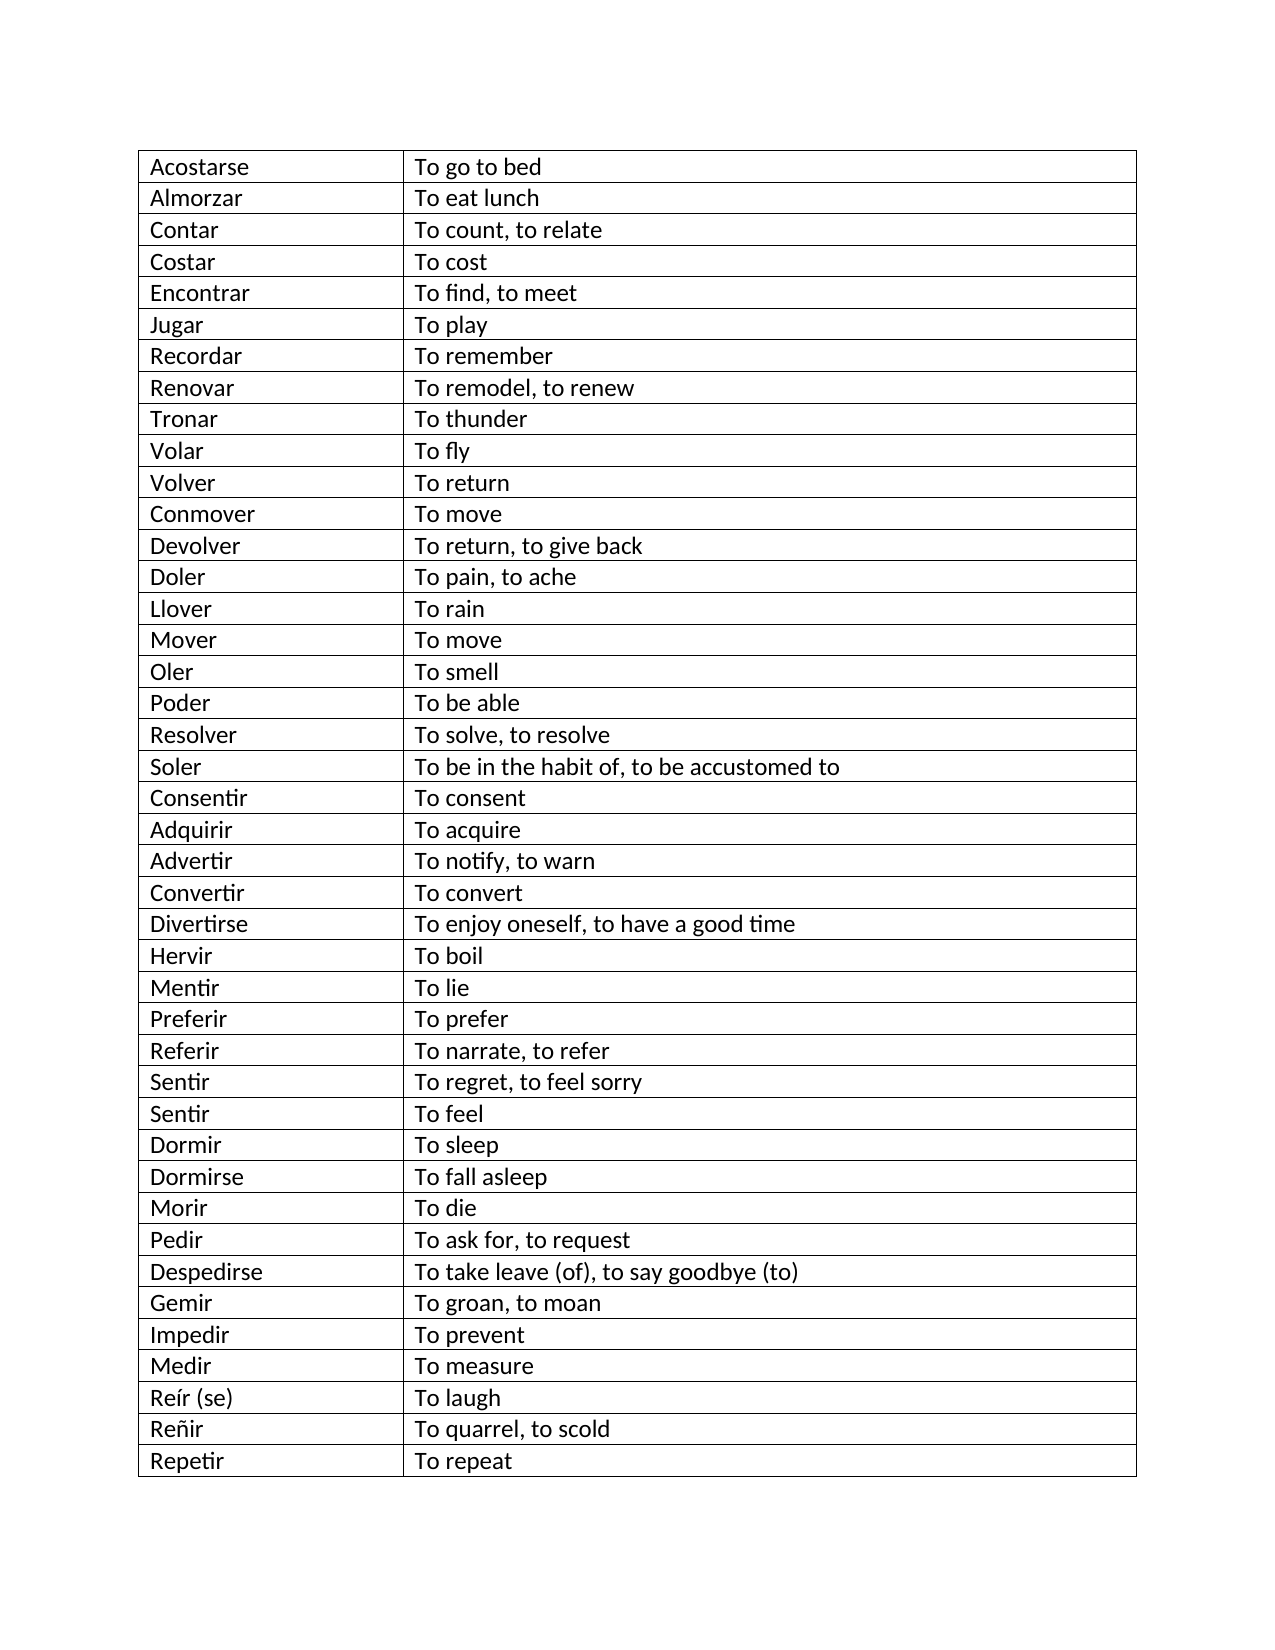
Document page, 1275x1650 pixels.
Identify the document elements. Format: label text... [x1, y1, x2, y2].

table_cell To move [404, 625, 1136, 655]
table_cell To repeat [404, 1445, 1136, 1476]
table_cell Reñir [139, 1414, 403, 1444]
table_cell To feel [404, 1098, 1136, 1128]
table_cell To boil [404, 940, 1136, 971]
table_cell To convert [404, 877, 1136, 907]
table_cell To find, to meet [404, 277, 1136, 308]
table_cell To acquire [404, 814, 1136, 844]
table_cell Recordar [139, 340, 403, 371]
table_cell To measure [404, 1350, 1136, 1381]
table_cell Resolver [139, 719, 403, 750]
table_cell To groan, to moan [404, 1287, 1136, 1318]
table_cell To play [404, 309, 1136, 339]
table_cell Advertir [139, 845, 403, 876]
table_cell To move [404, 498, 1136, 529]
table_cell To solve, to resolve [404, 719, 1136, 750]
table_cell To narrate, to refer [404, 1035, 1136, 1065]
table_cell Costar [139, 246, 403, 276]
table_cell To die [404, 1193, 1136, 1223]
table_cell To return, to give back [404, 530, 1136, 560]
table_cell To lie [404, 972, 1136, 1002]
table_cell Jugar [139, 309, 403, 339]
table_cell Renovar [139, 372, 403, 402]
table_cell Consentir [139, 782, 403, 813]
table_cell To thunder [404, 404, 1136, 434]
table_cell To fall asleep [404, 1161, 1136, 1192]
table_cell To rain [404, 593, 1136, 623]
table_cell Medir [139, 1350, 403, 1381]
table_cell Impedir [139, 1319, 403, 1349]
table_cell To eat lunch [404, 183, 1136, 213]
table_cell Repetir [139, 1445, 403, 1476]
table_cell Dormirse [139, 1161, 403, 1192]
table_cell To consent [404, 782, 1136, 813]
table_cell To quarrel, to scold [404, 1414, 1136, 1444]
table_cell Morir [139, 1193, 403, 1223]
table_cell To prevent [404, 1319, 1136, 1349]
table_cell Tronar [139, 404, 403, 434]
table_cell Gemir [139, 1287, 403, 1318]
table_cell To be in the habit of, to be accustomed to [404, 751, 1136, 781]
table_cell To ask for, to request [404, 1224, 1136, 1255]
table_cell To remember [404, 340, 1136, 371]
table_cell Mentir [139, 972, 403, 1002]
table_cell To take leave (of), to say goodbye (to) [404, 1256, 1136, 1286]
table_cell To sleep [404, 1130, 1136, 1160]
table_cell Devolver [139, 530, 403, 560]
table_cell To pain, to ache [404, 561, 1136, 592]
table_cell To notify, to warn [404, 845, 1136, 876]
table_cell To remodel, to renew [404, 372, 1136, 402]
table_cell Pedir [139, 1224, 403, 1255]
table_cell Poder [139, 688, 403, 718]
table_cell Hervir [139, 940, 403, 971]
table_cell To prefer [404, 1003, 1136, 1034]
table_cell Volver [139, 467, 403, 497]
table_cell Oler [139, 656, 403, 687]
table_cell Convertir [139, 877, 403, 907]
table_cell To be able [404, 688, 1136, 718]
table_cell Despedirse [139, 1256, 403, 1286]
table_cell Acostarse [139, 151, 403, 182]
table_cell Adquirir [139, 814, 403, 844]
table_cell Almorzar [139, 183, 403, 213]
table_cell To laugh [404, 1382, 1136, 1412]
table_cell Reír (se) [139, 1382, 403, 1412]
table_cell To cost [404, 246, 1136, 276]
table_cell To smell [404, 656, 1136, 687]
table_cell To count, to relate [404, 214, 1136, 245]
table_cell Doler [139, 561, 403, 592]
table_cell To enjoy oneself, to have a good time [404, 909, 1136, 939]
table_cell Soler [139, 751, 403, 781]
table_cell Referir [139, 1035, 403, 1065]
table_cell Divertirse [139, 909, 403, 939]
table_cell To fly [404, 435, 1136, 466]
table_cell Preferir [139, 1003, 403, 1034]
table_cell Encontrar [139, 277, 403, 308]
table_cell Dormir [139, 1130, 403, 1160]
table_cell Llover [139, 593, 403, 623]
table_cell Mover [139, 625, 403, 655]
table_cell Conmover [139, 498, 403, 529]
table_cell Contar [139, 214, 403, 245]
table_cell Sentir [139, 1098, 403, 1128]
table_cell To go to bed [404, 151, 1136, 182]
table_cell To return [404, 467, 1136, 497]
table_cell Sentir [139, 1066, 403, 1097]
table_cell To regret, to feel sorry [404, 1066, 1136, 1097]
table_cell Volar [139, 435, 403, 466]
